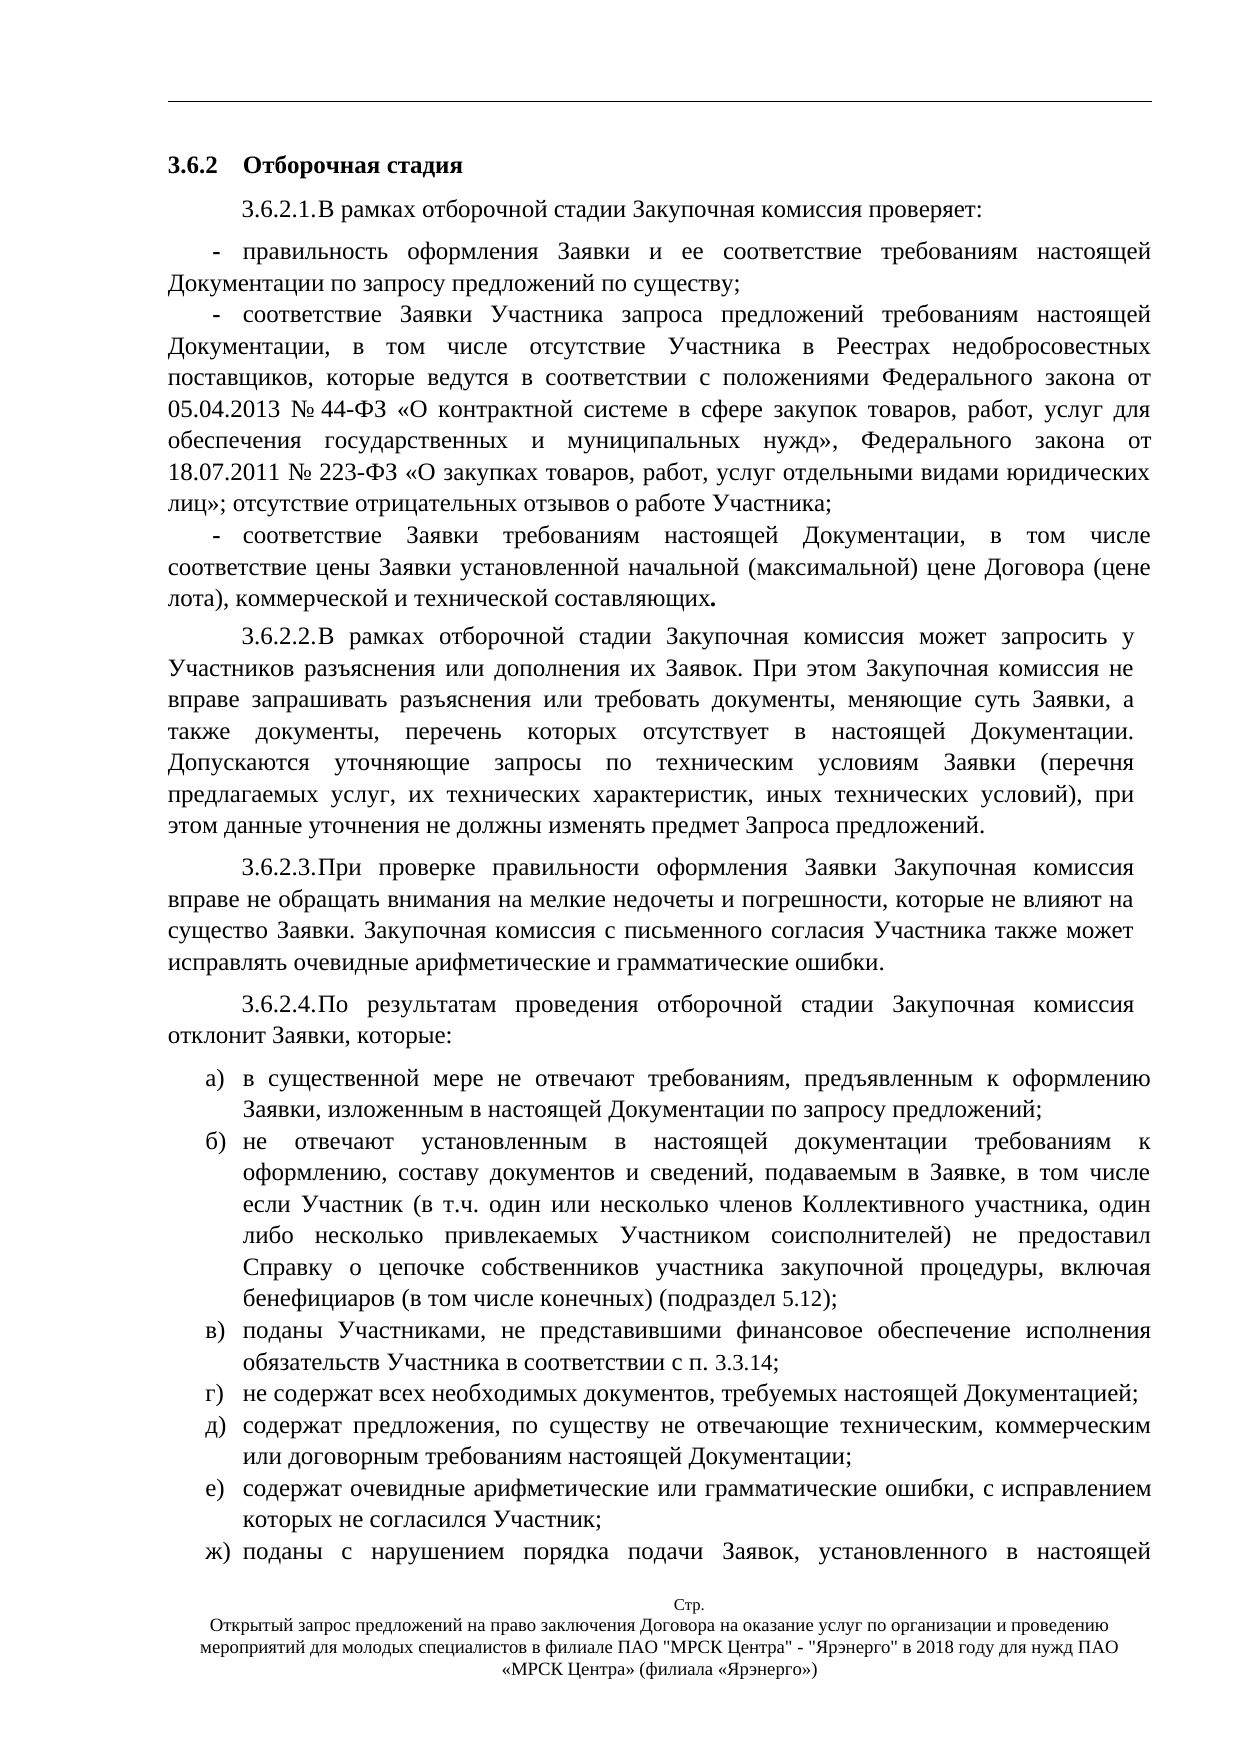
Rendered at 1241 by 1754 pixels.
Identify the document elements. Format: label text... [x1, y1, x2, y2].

list содержат очевидные арифметические или грамматические ошибки, с исправлением которых не согласился Участник; [205, 1473, 1152, 1533]
list По результатам проведения отборочной стадии Закупочная комиссия отклонит Заявки, которые: [168, 989, 1135, 1049]
list соответствие Заявки Участника запроса предложений требованиям настоящей Документации, в том числе отсутствие Участника в Реестрах недобросовестных поставщиков, которые ведутся в соответствии с положениями Федерального закона от 05.04.2013 № 44-ФЗ «О контрактной системе в сфере закупок товаров, работ, услуг для обеспечения государственных и муниципальных нужд», Федерального закона от 18.07.2011 № 223-ФЗ «О закупках товаров, работ, услуг отдельными видами юридических лиц»; отсутствие отрицательных отзывов о работе Участника; [168, 299, 1152, 517]
list В рамках отборочной стадии Закупочная комиссия проверяет: [168, 194, 1135, 223]
list При проверке правильности оформления Заявки Закупочная комиссия вправе не обращать внимания на мелкие недочеты и погрешности, которые не влияют на существо Заявки. Закупочная комиссия с письменного согласия Участника также может исправлять очевидные арифметические и грамматические ошибки. [168, 852, 1135, 976]
list не содержат всех необходимых документов, требуемых настоящей Документацией; [205, 1378, 1152, 1407]
list правильность оформления Заявки и ее соответствие требованиям настоящей Документации по запросу предложений по существу; [168, 236, 1152, 296]
list в существенной мере не отвечают требованиям, предъявленным к оформлению Заявки, изложенным в настоящей Документации по запросу предложений; [205, 1063, 1152, 1123]
list соответствие Заявки требованиям настоящей Документации, в том числе соответствие цены Заявки установленной начальной (максимальной) цене Договора (цене лота), коммерческой и технической составляющих. [168, 520, 1152, 612]
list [205, 1536, 1152, 1565]
list не отвечают установленным в настоящей документации требованиям к оформлению, составу документов и сведений, подаваемым в Заявке, в том числе если Участник (в т.ч. один или несколько членов Коллективного участника, один либо несколько привлекаемых Участником соисполнителей) не предоставил Справку о цепочке собственников участника закупочной процедуры, включая бенефициаров (в том числе конечных) (подраздел 5.12); [205, 1126, 1152, 1312]
list поданы Участниками, не представившими финансовое обеспечение исполнения обязательств Участника в соответствии с п. 3.3.14; [205, 1315, 1152, 1375]
subtitle Отборочная стадия [168, 150, 1152, 179]
list В рамках отборочной стадии Закупочная комиссия может запросить у Участников разъяснения или дополнения их Заявок. При этом Закупочная комиссия не вправе запрашивать разъяснения или требовать документы, меняющие суть Заявки, а также документы, перечень которых отсутствует в настоящей Документации. Допускаются уточняющие запросы по техническим условиям Заявки (перечня предлагаемых услуг, их технических характеристик, иных технических условий), при этом данные уточнения не должны изменять предмет Запроса предложений. [168, 621, 1135, 839]
list содержат предложения, по существу не отвечающие техническим, коммерческим или договорным требованиям настоящей Документации; [205, 1410, 1152, 1470]
